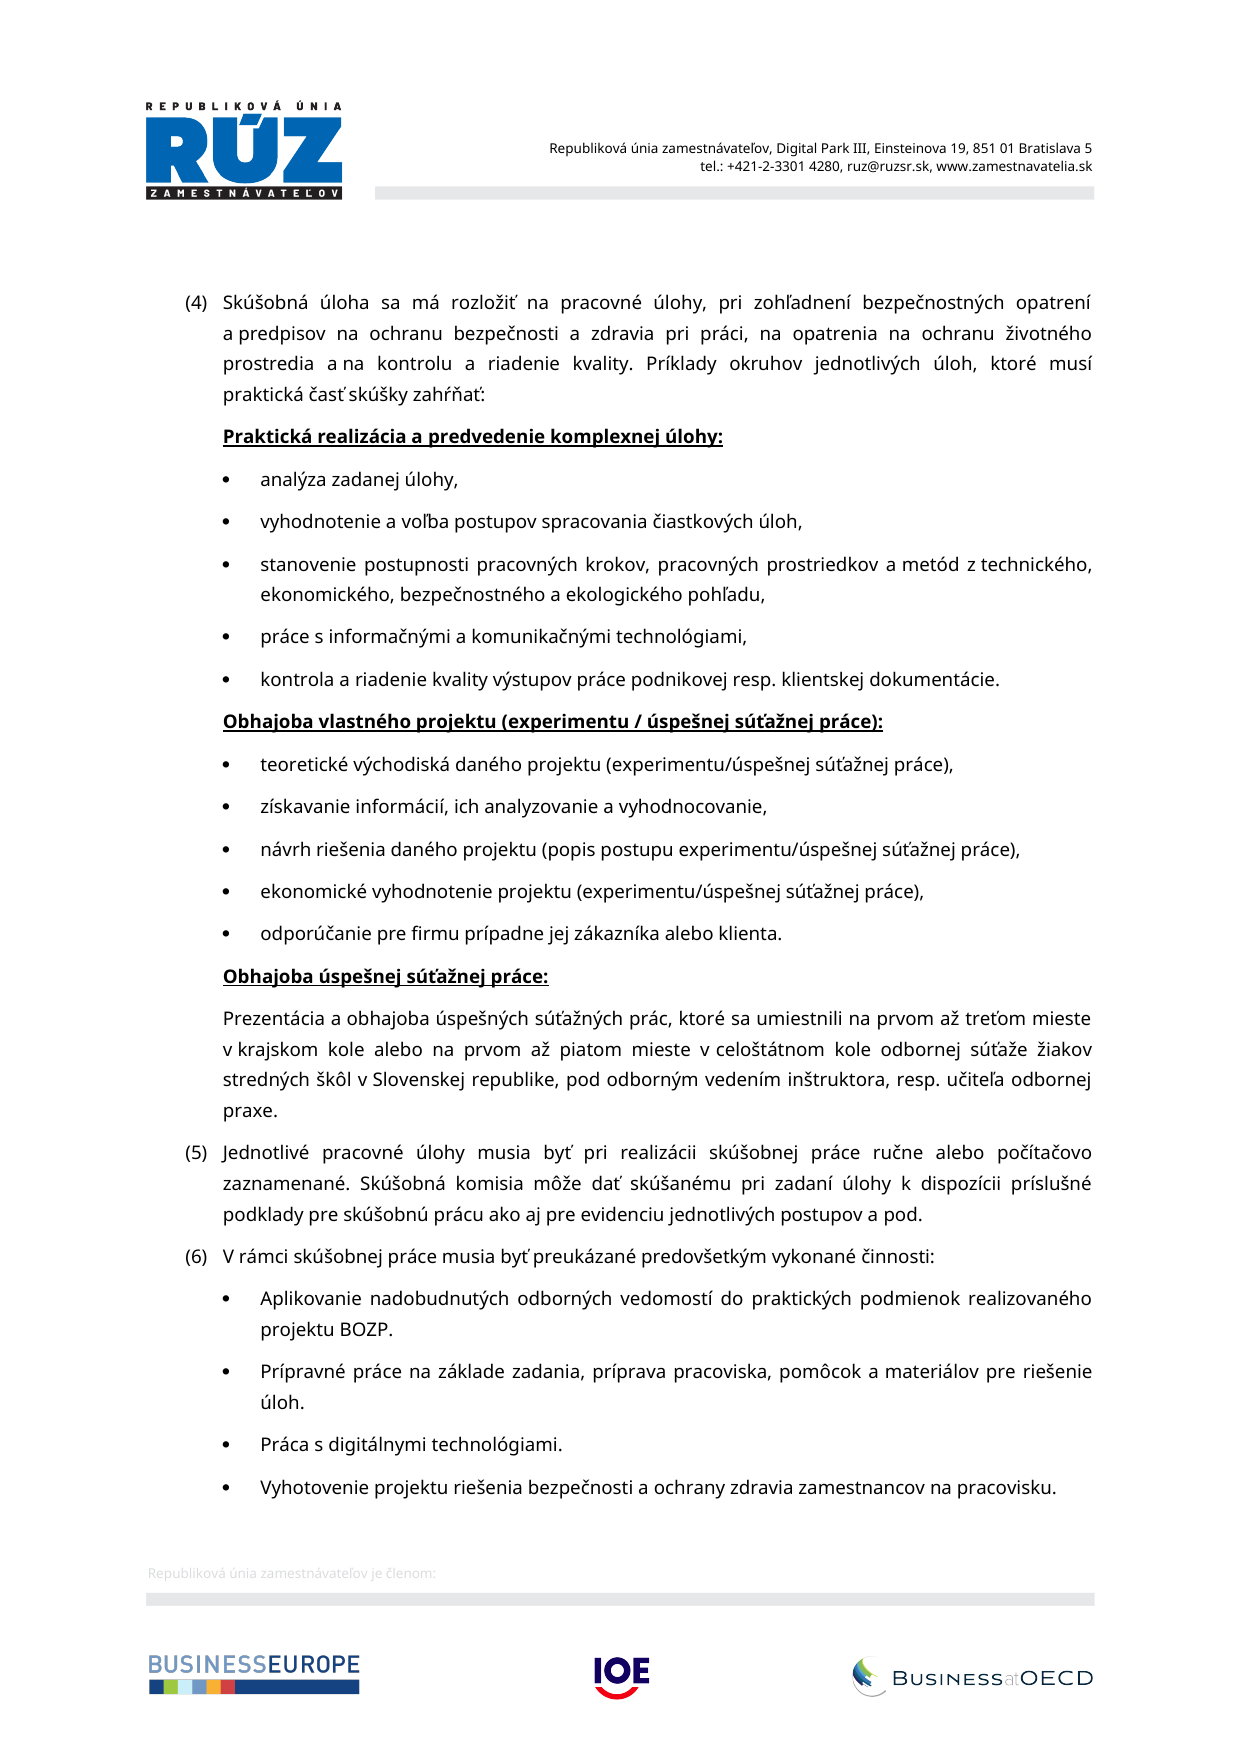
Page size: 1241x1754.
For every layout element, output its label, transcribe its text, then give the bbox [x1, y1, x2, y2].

list stanovenie postupnosti pracovných krokov, pracovných prostriedkov a metód z technického, ekonomického, bezpečnostného a ekologického pohľadu, [223, 551, 1092, 607]
text Praktická realizácia a predvedenie komplexnej úlohy: [223, 424, 1092, 449]
list Vyhotovenie projektu riešenia bezpečnosti a ochrany zdravia zamestnancov na pracovisku. [223, 1474, 1092, 1500]
list Skúšobná úloha sa má rozložiť na pracovné úlohy, pri zohľadnení bezpečnostných opatrení a predpisov na ochranu bezpečnosti a zdravia pri práci, na opatrenia na ochranu životného prostredia a na kontrolu a riadenie kvality. Príklady okruhov jednotlivých úloh, ktoré musí praktická časť skúšky zahŕňať: [185, 289, 1092, 407]
list teoretické východiská daného projektu (experimentu/úspešnej súťažnej práce), [223, 751, 1092, 777]
text Obhajoba vlastného projektu (experimentu / úspešnej súťažnej práce): [223, 709, 1092, 734]
picture [0, 1499, 1241, 1754]
list vyhodnotenie a voľba postupov spracovania čiastkových úloh, [223, 508, 1092, 534]
list Práca s digitálnymi technológiami. [223, 1432, 1092, 1457]
list Aplikovanie nadobudnutých odborných vedomostí do praktických podmienok realizovaného projektu BOZP. [223, 1286, 1092, 1342]
list V rámci skúšobnej práce musia byť preukázané predovšetkým vykonané činnosti: [185, 1243, 1092, 1269]
text Obhajoba úspešnej súťažnej práce: [223, 963, 1092, 988]
picture [0, 0, 1241, 291]
text Prezentácia a obhajoba úspešných súťažných prác, ktoré sa umiestnili na prvom až treťom mieste v krajskom kole alebo na prvom až piatom mieste v celoštátnom kole odbornej súťaže žiakov stredných škôl v Slovenskej republike, pod odborným vedením inštruktora, resp. učiteľa odbornej praxe. [223, 1005, 1092, 1123]
list Jednotlivé pracovné úlohy musia byť pri realizácii skúšobnej práce ručne alebo počítačovo zaznamenané. Skúšobná komisia môže dať skúšanému pri zadaní úlohy k dispozícii príslušné podklady pre skúšobnú prácu ako aj pre evidenciu jednotlivých postupov a pod. [185, 1140, 1092, 1226]
list získavanie informácií, ich analyzovanie a vyhodnocovanie, [223, 793, 1092, 819]
list ekonomické vyhodnotenie projektu (experimentu/úspešnej súťažnej práce), [223, 878, 1092, 904]
list odporúčanie pre firmu prípadne jej zákazníka alebo klienta. [223, 921, 1092, 946]
list práce s informačnými a komunikačnými technológiami, [223, 624, 1092, 649]
list Prípravné práce na základe zadania, príprava pracoviska, pomôcok a materiálov pre riešenie úloh. [223, 1359, 1092, 1415]
list kontrola a riadenie kvality výstupov práce podnikovej resp. klientskej dokumentácie. [223, 666, 1092, 692]
list analýza zadanej úlohy, [223, 466, 1092, 492]
list návrh riešenia daného projektu (popis postupu experimentu/úspešnej súťažnej práce), [223, 836, 1092, 861]
